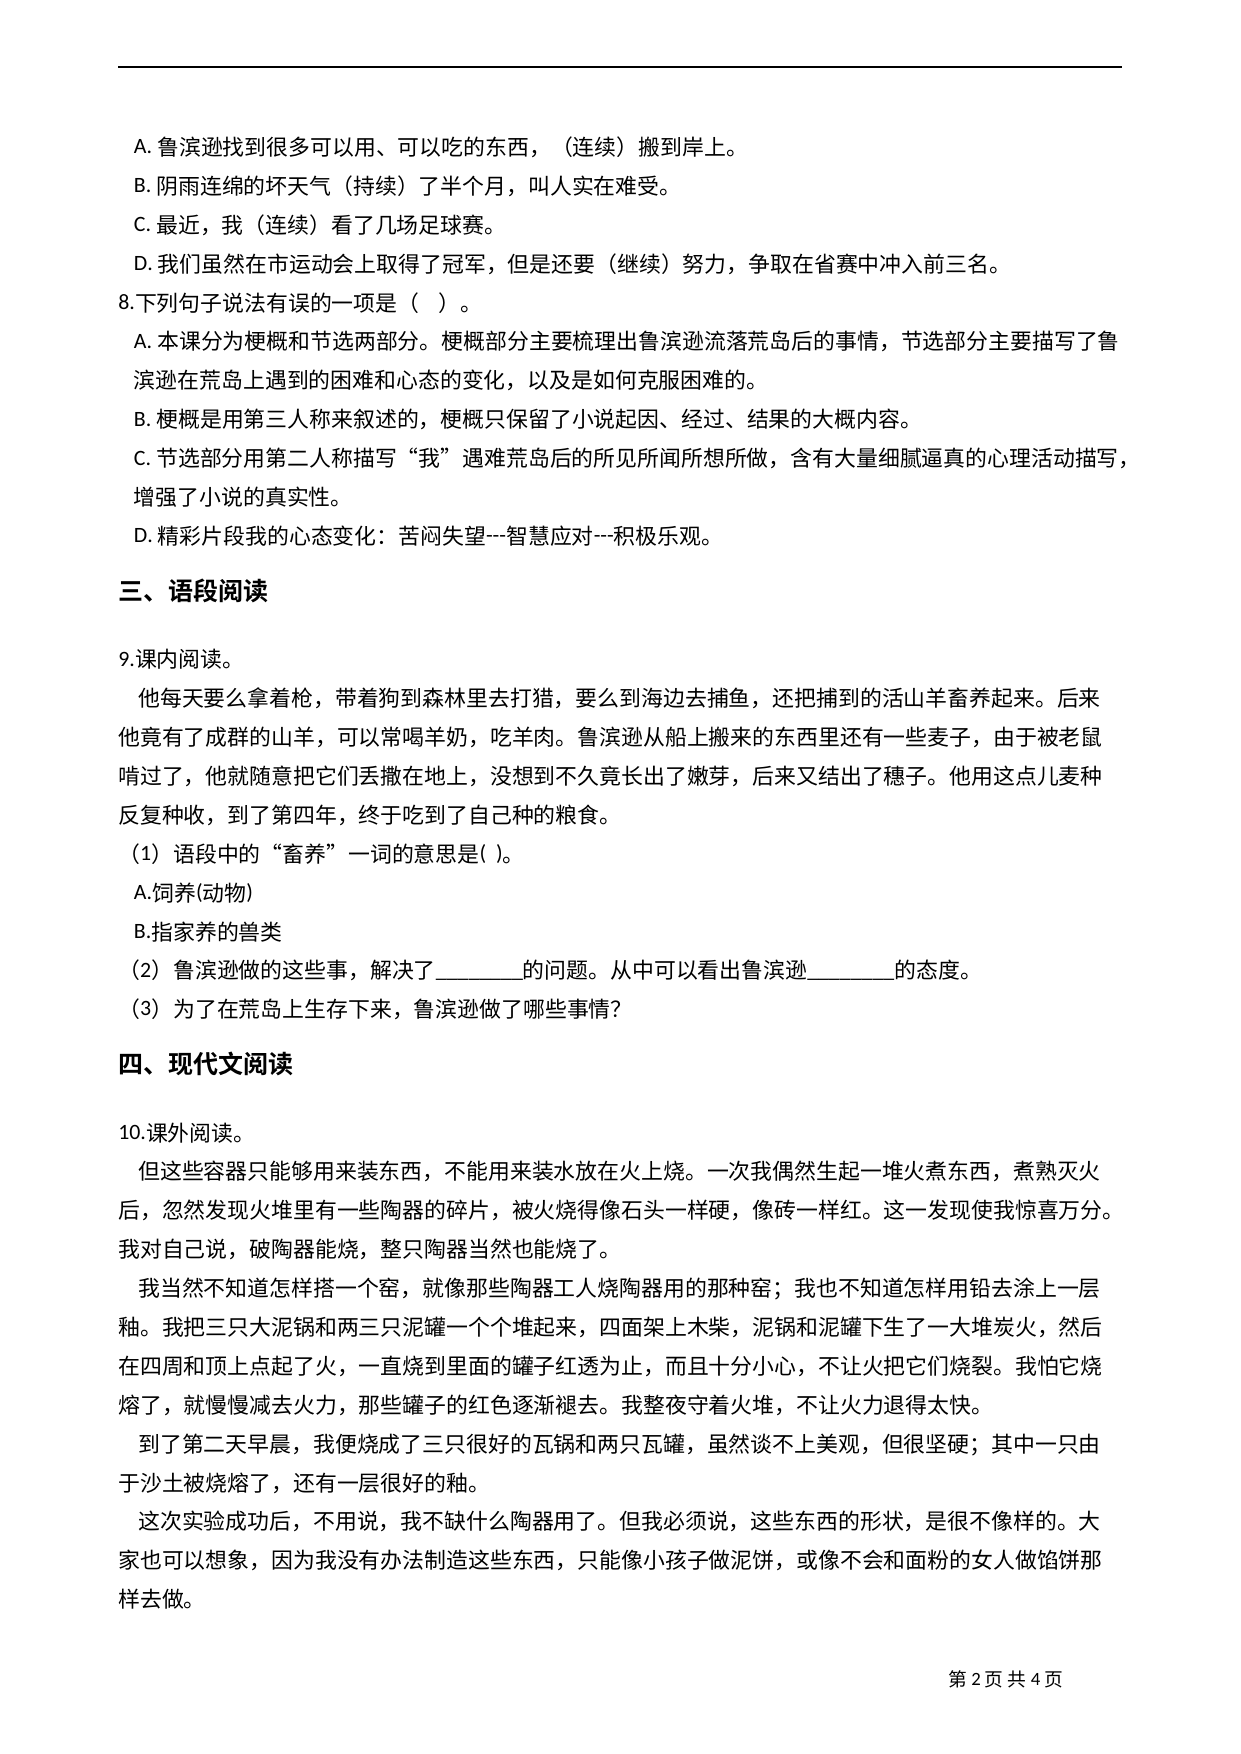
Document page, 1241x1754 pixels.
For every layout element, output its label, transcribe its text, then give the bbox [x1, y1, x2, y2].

text A. 鲁滨逊找到很多可以用、可以吃的东西，（连续）搬到岸上。 B. 阴雨连绵的坏天气（持续）了半个月，叫人实在难受。 C. 最近，我（连续）看了几场足球赛。 D. 我们虽然在市运动会上取得了冠军，但是还要（继续）努力，争取在省赛中冲入前三名。 [134, 129, 1122, 279]
text （3）为了在荒岛上生存下来，鲁滨逊做了哪些事情？ [118, 992, 1122, 1024]
text 到了第二天早晨，我便烧成了三只很好的瓦锅和两只瓦罐，虽然谈不上美观，但很坚硬；其中一只由于沙土被烧熔了，还有一层很好的釉。 [118, 1426, 1122, 1498]
text 但这些容器只能够用来装东西，不能用来装水放在火上烧。一次我偶然生起一堆火煮东西，煮熟灭火后，忽然发现火堆里有一些陶器的碎片，被火烧得像石头一样硬，像砖一样红。这一发现使我惊喜万分。我对自己说，破陶器能烧，整只陶器当然也能烧了。 [118, 1154, 1122, 1264]
text 9.课内阅读。 [118, 642, 1122, 674]
text （2）鲁滨逊做的这些事，解决了________的问题。从中可以看出鲁滨逊________的态度。 [118, 953, 1122, 985]
text A. 本课分为梗概和节选两部分。梗概部分主要梳理出鲁滨逊流落荒岛后的事情，节选部分主要描写了鲁滨逊在荒岛上遇到的困难和心态的变化，以及是如何克服困难的。 B. 梗概是用第三人称来叙述的，梗概只保留了小说起因、经过、结果的大概内容。 C. 节选部分用第二人称描写“我”遇难荒岛后的所见所闻所想所做，含有大量细腻逼真的心理活动描写，增强了小说的真实性。 D. 精彩片段我的心态变化：苦闷失望---智慧应对---积极乐观。 [134, 324, 1122, 551]
text 四、现代文阅读 [118, 1030, 1122, 1095]
text 三、语段阅读 [118, 557, 1122, 622]
text 这次实验成功后，不用说，我不缺什么陶器用了。但我必须说，这些东西的形状，是很不像样的。大家也可以想象，因为我没有办法制造这些东西，只能像小孩子做泥饼，或像不会和面粉的女人做馅饼那样去做。 [118, 1504, 1122, 1614]
text 8.下列句子说法有误的一项是（ ）。 [118, 285, 1122, 318]
text A.饲养(动物) B.指家养的兽类 [134, 875, 1122, 947]
text 我当然不知道怎样搭一个窑，就像那些陶器工人烧陶器用的那种窑；我也不知道怎样用铅去涂上一层釉。我把三只大泥锅和两三只泥罐一个个堆起来，四面架上木柴，泥锅和泥罐下生了一大堆炭火，然后在四周和顶上点起了火，一直烧到里面的罐子红透为止，而且十分小心，不让火把它们烧裂。我怕它烧熔了，就慢慢减去火力，那些罐子的红色逐渐褪去。我整夜守着火堆，不让火力退得太快。 [118, 1271, 1122, 1420]
text 10.课外阅读。 [118, 1115, 1122, 1148]
text 他每天要么拿着枪，带着狗到森林里去打猎，要么到海边去捕鱼，还把捕到的活山羊畜养起来。后来他竟有了成群的山羊，可以常喝羊奶，吃羊肉。鲁滨逊从船上搬来的东西里还有一些麦子，由于被老鼠啃过了，他就随意把它们丢撒在地上，没想到不久竟长出了嫩芽，后来又结出了穗子。他用这点儿麦种反复种收，到了第四年，终于吃到了自己种的粮食。 [118, 681, 1122, 830]
text （1）语段中的“畜养”一词的意思是( )。 [118, 836, 1122, 869]
